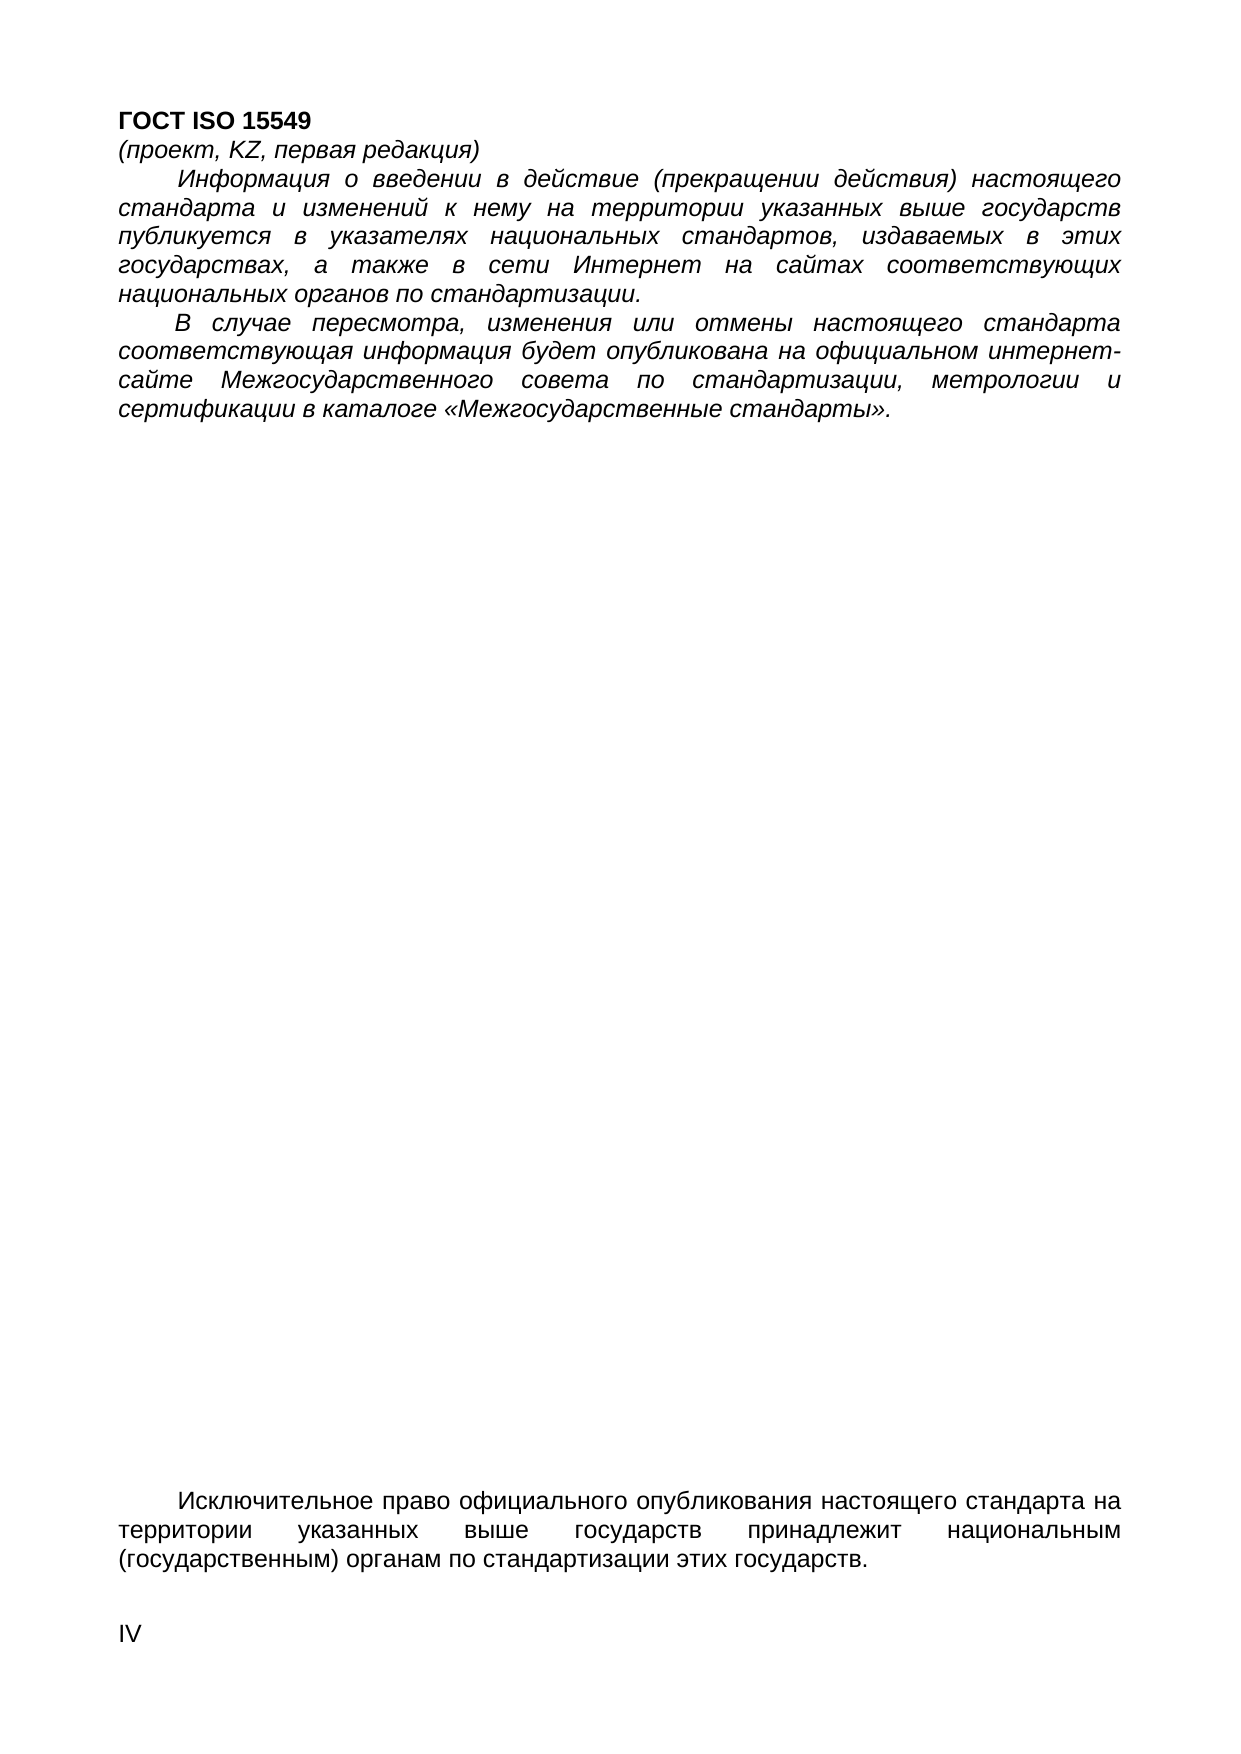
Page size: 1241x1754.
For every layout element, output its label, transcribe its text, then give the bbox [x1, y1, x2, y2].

text В случае пересмотра, изменения или отмены настоящего стандарта соответствующая информация будет опубликована на официальном интернет-сайте Межгосударственного совета по стандартизации, метрологии и сертификации в каталоге «Межгосударственные стандарты». [118, 307, 1122, 422]
text Информация о введении в действие (прекращении действия) настоящего стандарта и изменений к нему на территории указанных выше государств публикуется в указателях национальных стандартов, издаваемых в этих государствах, а также в сети Интернет на сайтах соответствующих национальных органов по стандартизации. [118, 164, 1122, 307]
text Исключительное право официального опубликования настоящего стандарта на территории указанных выше государств принадлежит национальным (государственным) органам по стандартизации этих государств. [118, 1486, 1122, 1572]
